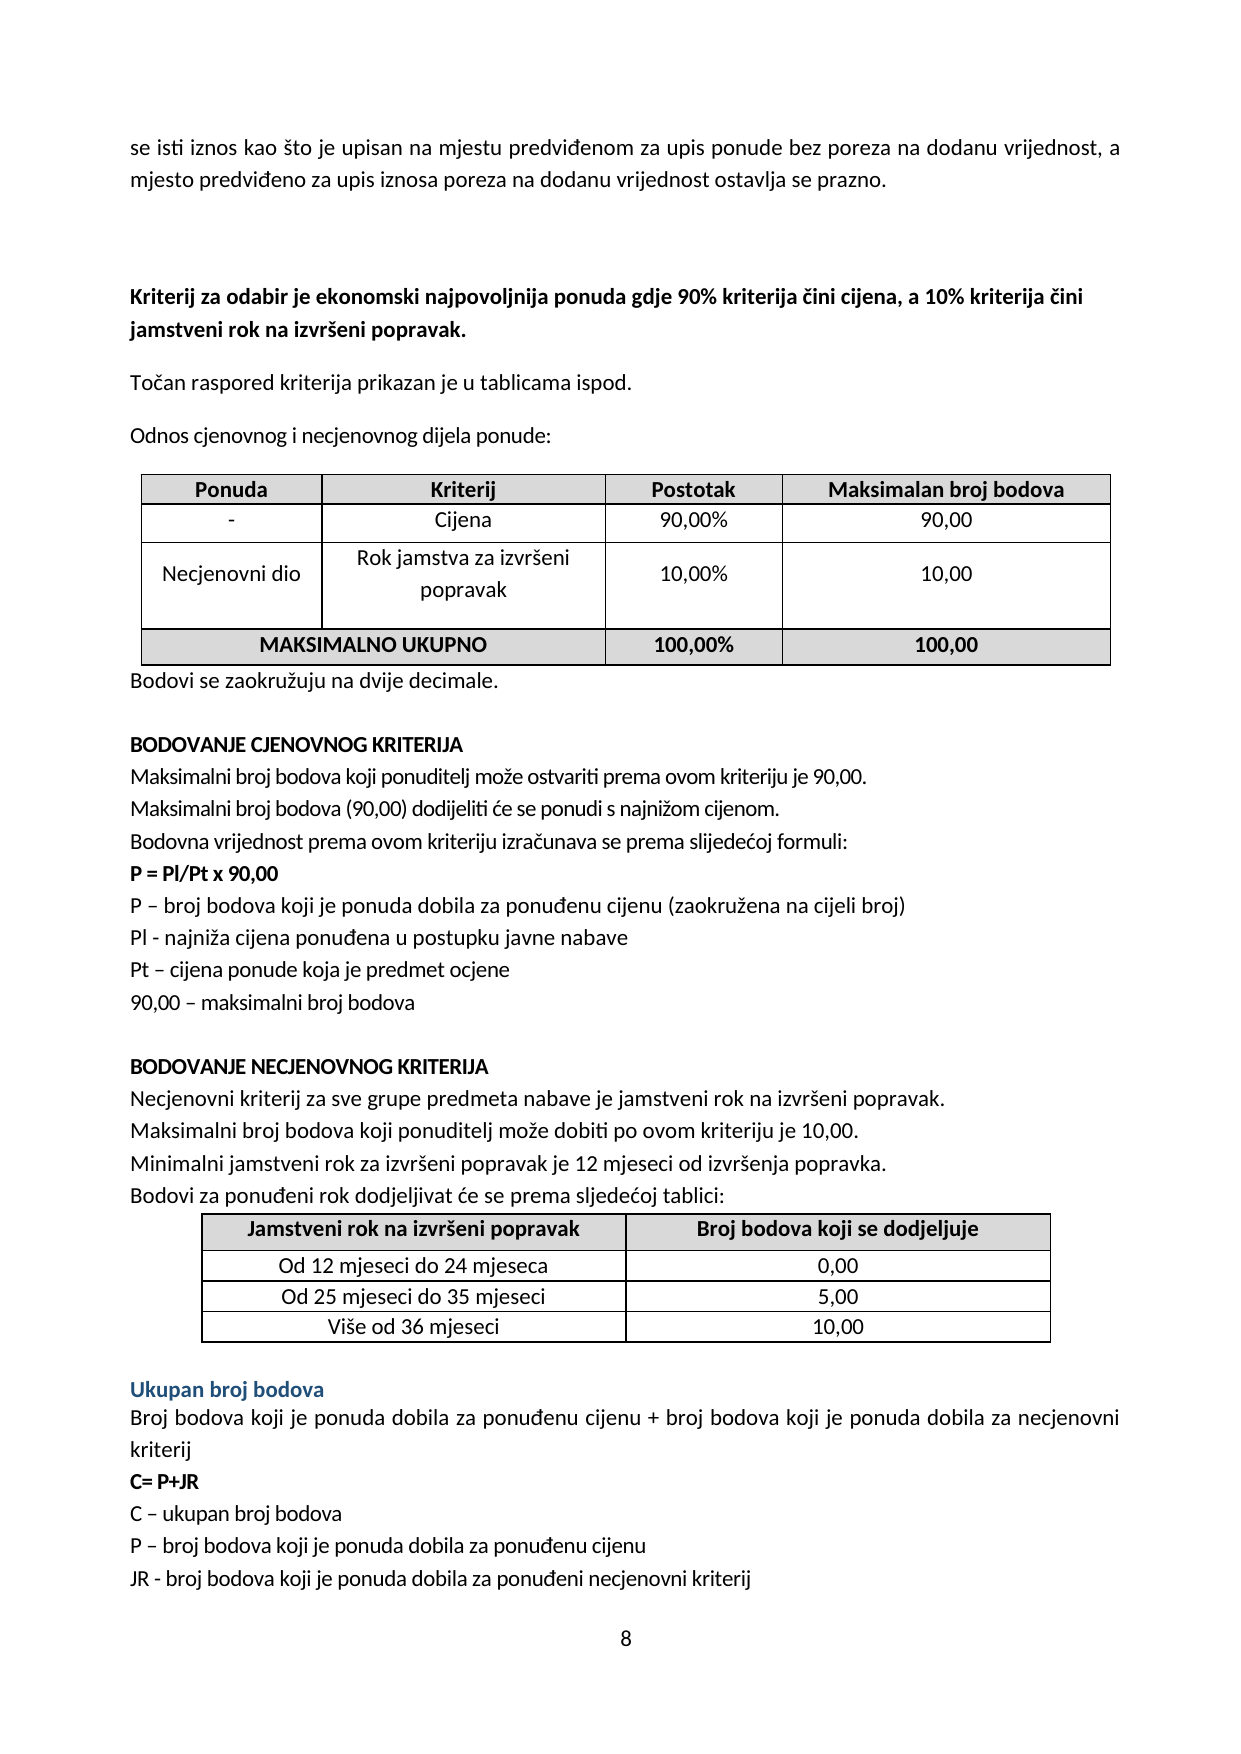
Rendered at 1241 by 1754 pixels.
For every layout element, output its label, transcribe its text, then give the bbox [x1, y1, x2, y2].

list 90,00 – maksimalni broj bodova [130, 988, 1122, 1016]
table_header Postotak [606, 475, 782, 503]
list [130, 133, 1122, 193]
table_cell 100,00 [783, 630, 1110, 664]
table_cell 5,00 [627, 1282, 1050, 1311]
list Bodovna vrijednost prema ovom kriteriju izračunava se prema slijedećoj formuli: [130, 827, 1122, 855]
table_cell Od 25 mjeseci do 35 mjeseci [203, 1282, 625, 1311]
text Točan raspored kriterija prikazan je u tablicama ispod. [130, 368, 1122, 396]
list P = Pl/Pt x 90,00 [130, 859, 1122, 887]
list Pt – cijena ponude koja je predmet ocjene [130, 956, 1122, 983]
list Maksimalni broj bodova koji ponuditelj može dobiti po ovom kriteriju je 10,00. [130, 1116, 1122, 1144]
table_cell Cijena [323, 505, 605, 542]
table_cell 10,00% [606, 543, 782, 628]
table_cell 90,00 [783, 505, 1110, 542]
table_header Ponuda [142, 475, 321, 503]
table_cell Rok jamstva za izvršeni popravak [323, 543, 605, 628]
table_cell Više od 36 mjeseci [203, 1312, 625, 1341]
text Kriterij za odabir je ekonomski najpovoljnija ponuda gdje 90% kriterija čini cijena, a 10% kriterija čini jamstveni rok na izvršeni popravak. [130, 282, 1122, 343]
table_cell 90,00% [606, 505, 782, 542]
list Maksimalni broj bodova (90,00) dodijeliti će se ponudi s najnižom cijenom. [130, 794, 1122, 823]
table_header Maksimalan broj bodova [783, 475, 1110, 503]
table_cell Od 12 mjeseci do 24 mjeseca [203, 1251, 625, 1280]
table_cell - [142, 505, 321, 542]
list Bodovi za ponuđeni rok dodjeljivat će se prema sljedećoj tablici: [130, 1181, 1122, 1209]
list Pl - najniža cijena ponuđena u postupku javne nabave [130, 923, 1122, 951]
table_header Broj bodova koji se dodjeljuje [627, 1215, 1050, 1250]
table_cell 10,00 [783, 543, 1110, 628]
list C – ukupan broj bodova [130, 1499, 1122, 1527]
list Bodovi se zaokružuju na dvije decimale. [130, 666, 1122, 694]
list Minimalni jamstveni rok za izvršeni popravak je 12 mjeseci od izvršenja popravka. [130, 1149, 1122, 1177]
list Maksimalni broj bodova koji ponuditelj može ostvariti prema ovom kriteriju je 90,00. [130, 762, 1122, 790]
list P – broj bodova koji je ponuda dobila za ponuđenu cijenu [130, 1532, 1122, 1559]
table_cell 10,00 [627, 1312, 1050, 1341]
table_header Jamstveni rok na izvršeni popravak [203, 1215, 625, 1250]
list Odnos cjenovnog i necjenovnog dijela ponude: [130, 421, 1122, 449]
list C= P+JR [130, 1467, 1122, 1495]
list P – broj bodova koji je ponuda dobila za ponuđenu cijenu (zaokružena na cijeli broj) [130, 891, 1122, 919]
list Ukupan broj bodova [130, 1375, 1122, 1403]
list BODOVANJE NECJENOVNOG KRITERIJA [130, 1052, 1122, 1080]
table_header Kriterij [323, 475, 605, 503]
list JR - broj bodova koji je ponuda dobila za ponuđeni necjenovni kriterij [130, 1564, 1122, 1592]
table_cell 0,00 [627, 1251, 1050, 1280]
table_cell MAKSIMALNO UKUPNO [142, 630, 605, 664]
list BODOVANJE CJENOVNOG KRITERIJA [130, 730, 1122, 758]
table_cell 100,00% [606, 630, 782, 664]
list Necjenovni kriterij za sve grupe predmeta nabave je jamstveni rok na izvršeni popravak. [130, 1084, 1122, 1112]
list Broj bodova koji je ponuda dobila za ponuđenu cijenu + broj bodova koji je ponuda dobila za necjenovni kriterij [130, 1403, 1122, 1463]
table_cell Necjenovni dio [142, 543, 321, 628]
